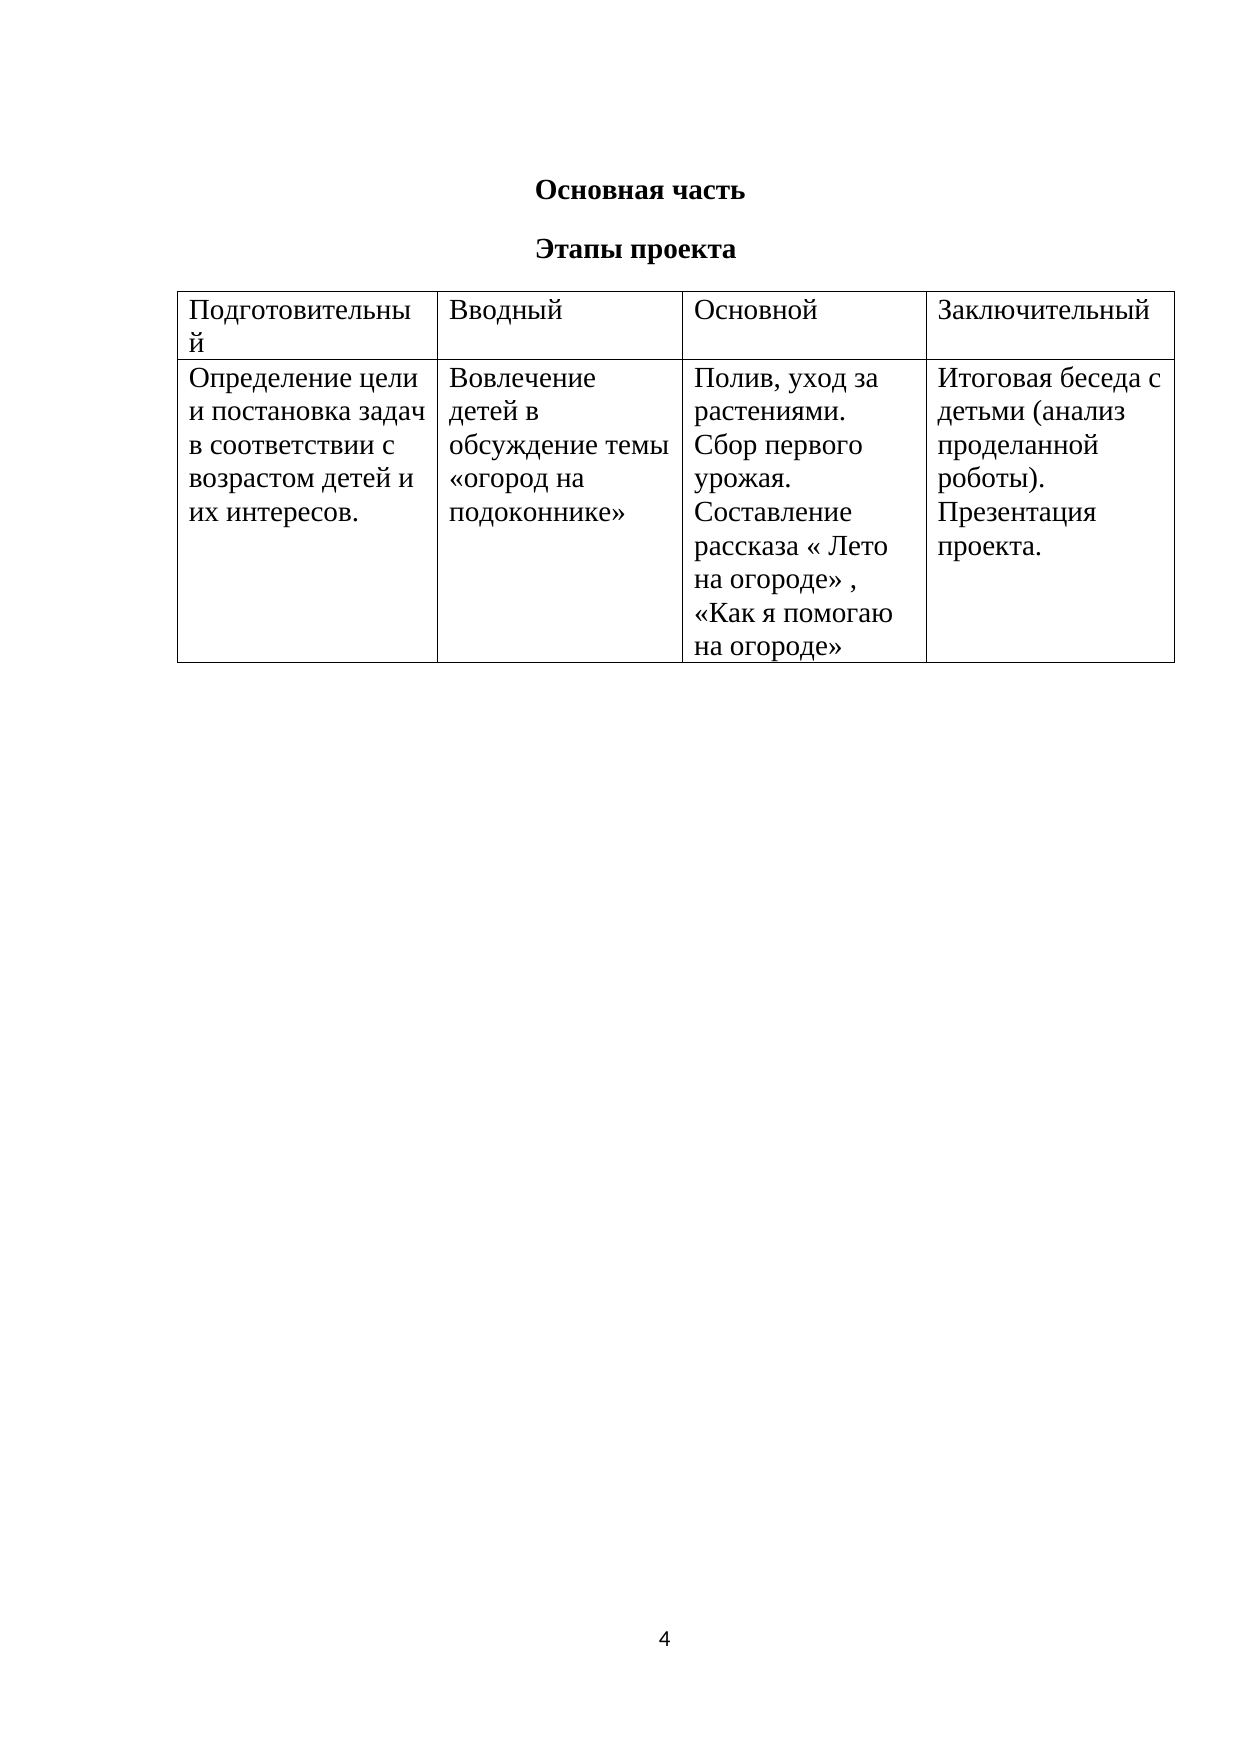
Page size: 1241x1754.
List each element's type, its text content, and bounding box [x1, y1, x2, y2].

text Этапы проекта [177, 231, 1152, 265]
text Основная часть [177, 172, 1152, 206]
table_cell Полив, уход за растениями. Сбор первого урожая. Составление рассказа « Лето на огороде» , «Как я помогаю на огороде» [683, 360, 926, 662]
table_header Подготовительный [178, 292, 437, 359]
table_cell Определение цели и постановка задач в соответствии с возрастом детей и их интересов. [178, 360, 437, 662]
table_header Вводный [438, 292, 682, 359]
table_header Заключительный [927, 292, 1174, 359]
table_cell Итоговая беседа с детьми (анализ проделанной роботы). Презентация проекта. [927, 360, 1174, 662]
table_header Основной [683, 292, 926, 359]
table_cell Вовлечение детей в обсуждение темы «огород на подоконнике» [438, 360, 682, 662]
